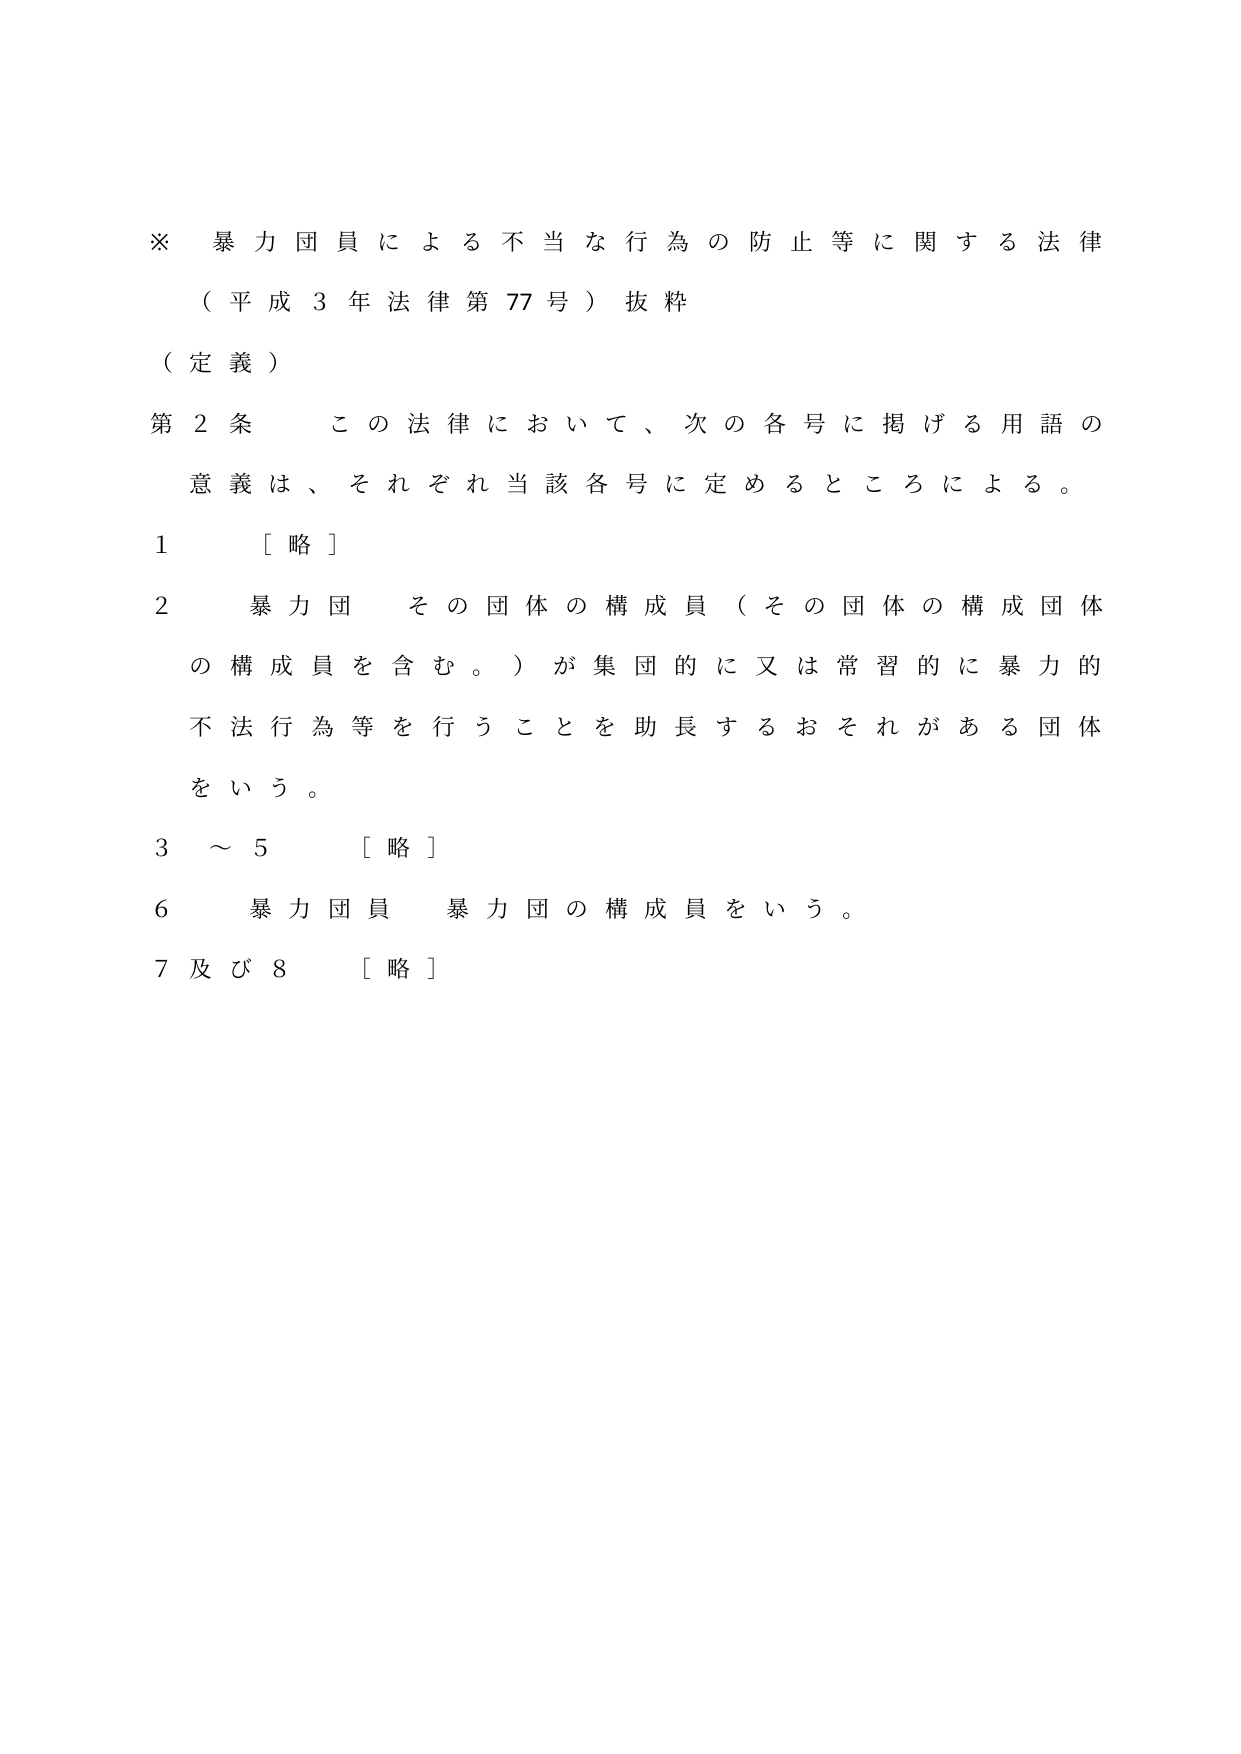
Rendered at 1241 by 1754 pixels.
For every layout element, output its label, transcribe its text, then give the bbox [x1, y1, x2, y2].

text ７及び８ ［略］ [150, 938, 1120, 998]
text ６ 暴力団員 暴力団の構成員をいう。 [150, 877, 1120, 938]
text ３ ～５ ［略］ [150, 816, 1120, 877]
text ※ 暴力団員による不当な行為の防止等に関する法律（平成３年法律第77号）抜粋 [150, 210, 1120, 331]
text ２ 暴力団 その団体の構成員（その団体の構成団体の構成員を含む。）が集団的に又は常習的に暴力的不法行為等を行うことを助長するおそれがある団体をいう。 [150, 574, 1120, 816]
text 第２条 この法律において、次の各号に掲げる用語の意義は、それぞれ当該各号に定めるところによる。 [150, 392, 1120, 513]
text （定義） [150, 331, 1120, 392]
text １ ［略］ [150, 513, 1120, 574]
